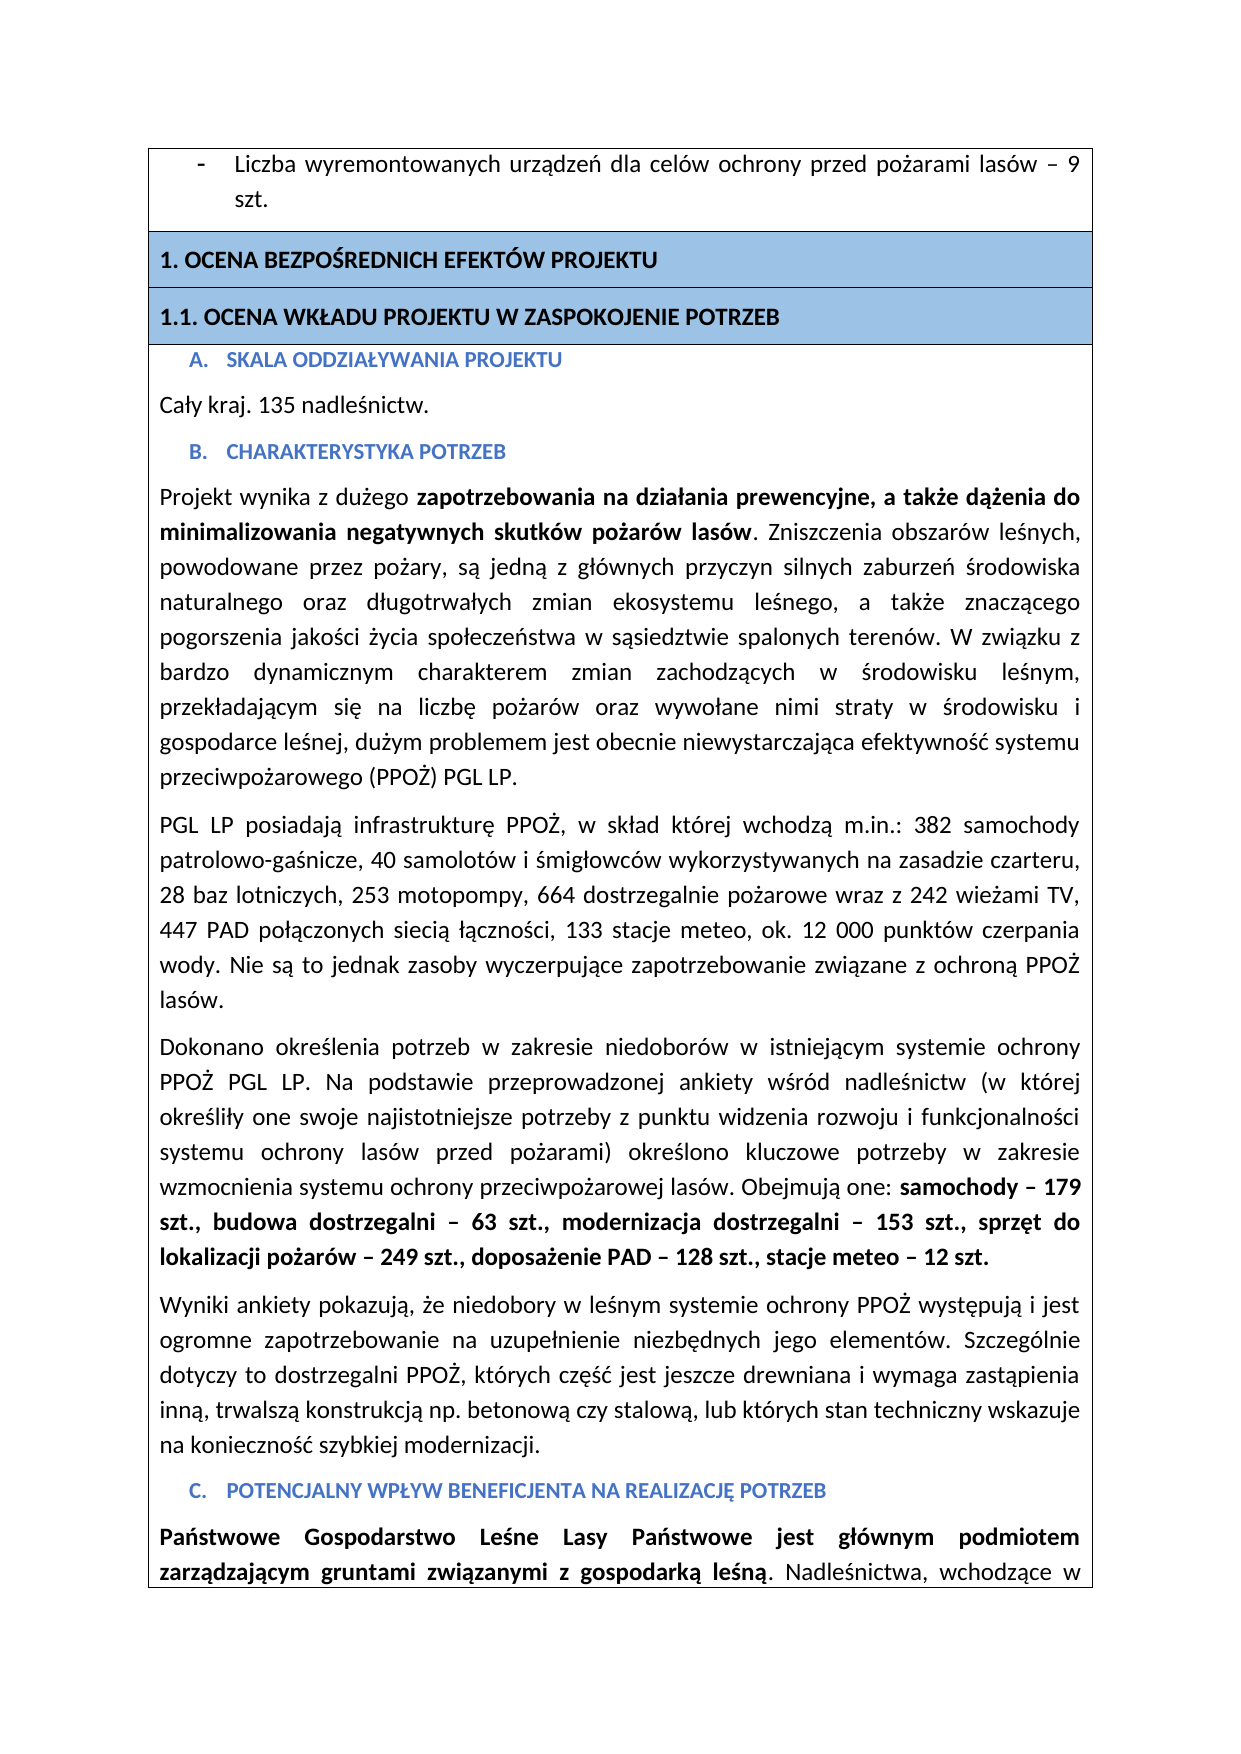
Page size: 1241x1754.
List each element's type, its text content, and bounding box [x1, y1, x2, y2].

table_cell 1.1. OCENA WKŁADU PROJEKTU W ZASPOKOJENIE POTRZEB [149, 288, 1092, 344]
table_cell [149, 149, 1092, 231]
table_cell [149, 345, 1092, 1587]
table_cell 1. OCENA BEZPOŚREDNICH EFEKTÓW PROJEKTU [149, 232, 1092, 287]
